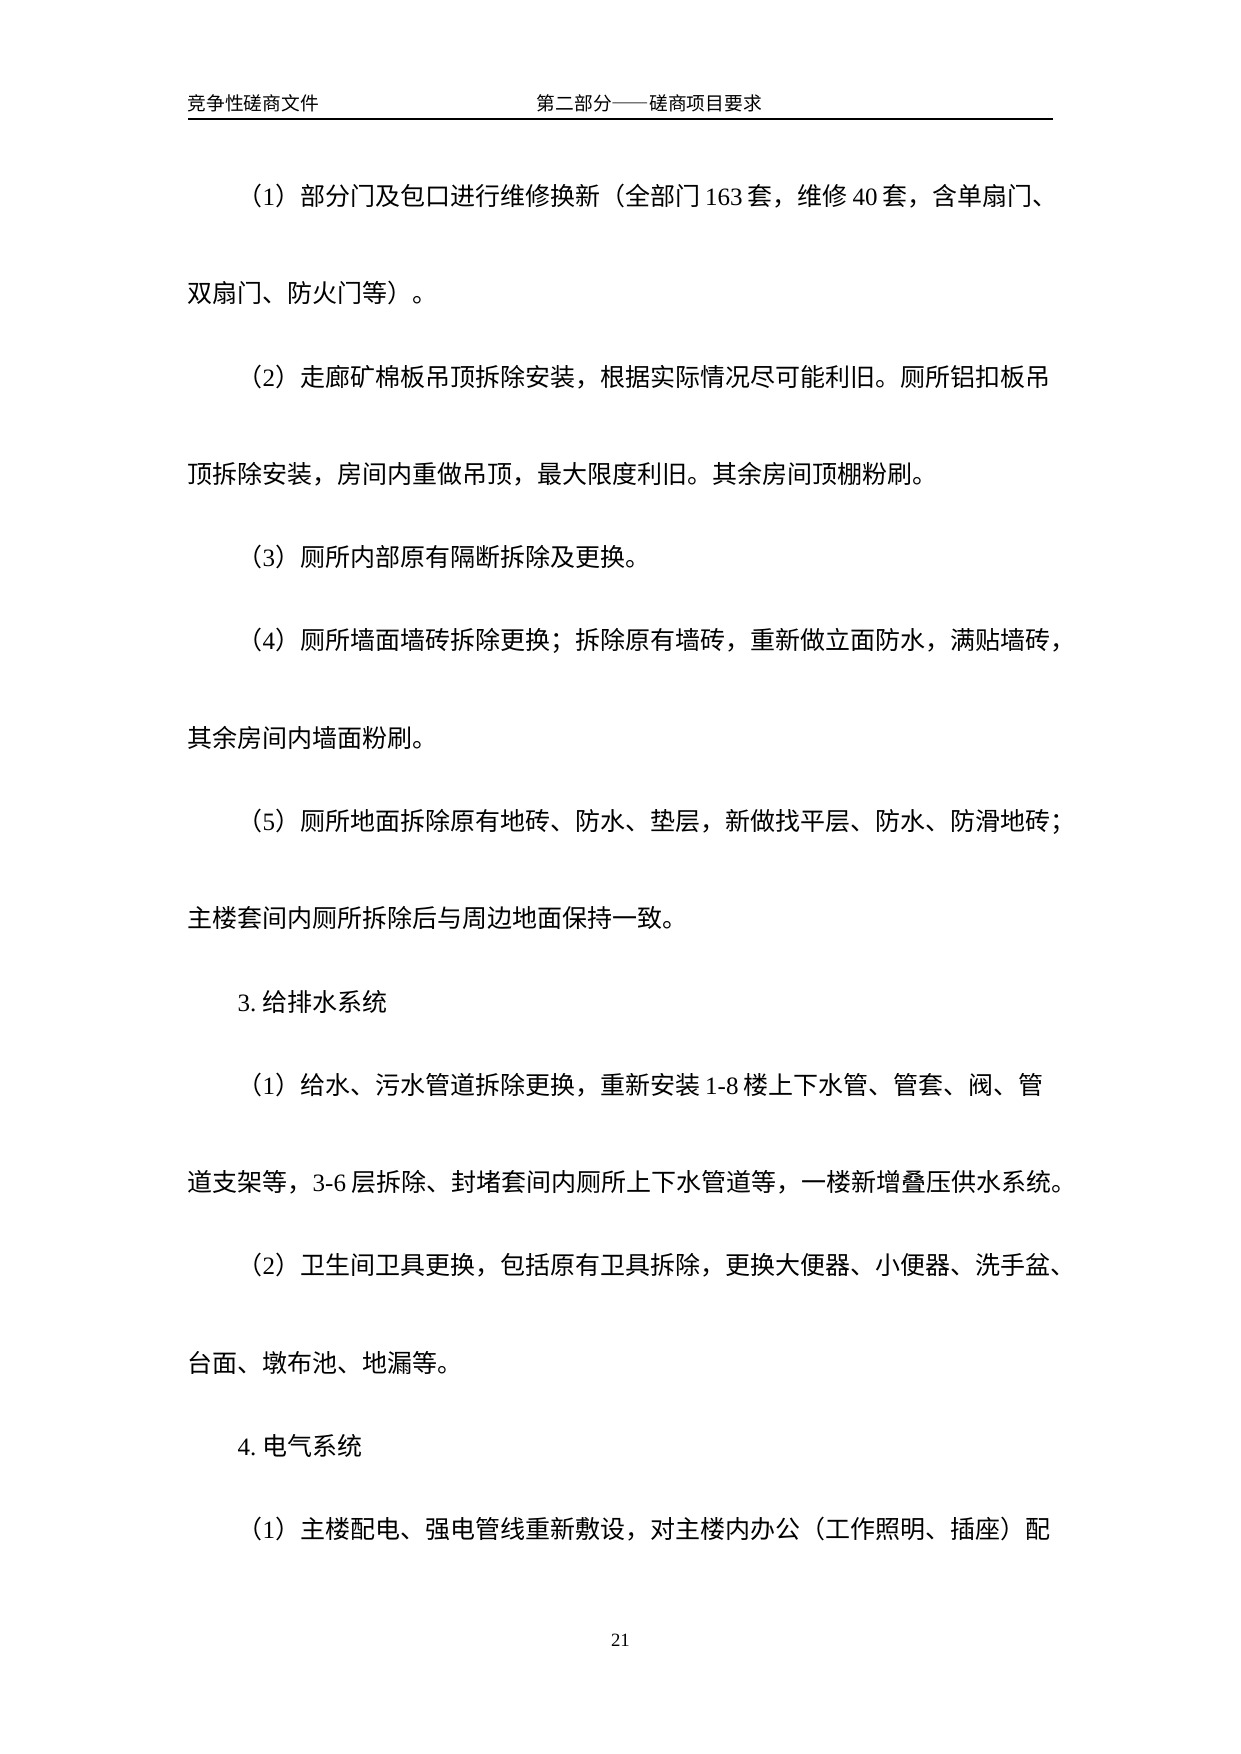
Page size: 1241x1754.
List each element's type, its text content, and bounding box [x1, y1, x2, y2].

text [187, 1495, 1053, 1560]
text （2）走廊矿棉板吊顶拆除安装，根据实际情况尽可能利旧。厕所铝扣板吊顶拆除安装，房间内重做吊顶，最大限度利旧。其余房间顶棚粉刷。 [187, 343, 1053, 505]
text 3. 给排水系统 [187, 968, 1053, 1033]
text （1）给水、污水管道拆除更换，重新安装1-8楼上下水管、管套、阀、管道支架等，3-6层拆除、封堵套间内厕所上下水管道等，一楼新增叠压供水系统。 [187, 1051, 1053, 1213]
text （2）卫生间卫具更换，包括原有卫具拆除，更换大便器、小便器、洗手盆、台面、墩布池、地漏等。 [187, 1231, 1053, 1394]
text （3）厕所内部原有隔断拆除及更换。 [187, 523, 1053, 588]
text （1）部分门及包口进行维修换新（全部门163套，维修40套，含单扇门、双扇门、防火门等）。 [187, 162, 1053, 324]
text （5）厕所地面拆除原有地砖、防水、垫层，新做找平层、防水、防滑地砖；主楼套间内厕所拆除后与周边地面保持一致。 [187, 787, 1053, 949]
text 4. 电气系统 [187, 1412, 1053, 1477]
text （4）厕所墙面墙砖拆除更换；拆除原有墙砖，重新做立面防水，满贴墙砖，其余房间内墙面粉刷。 [187, 606, 1053, 769]
